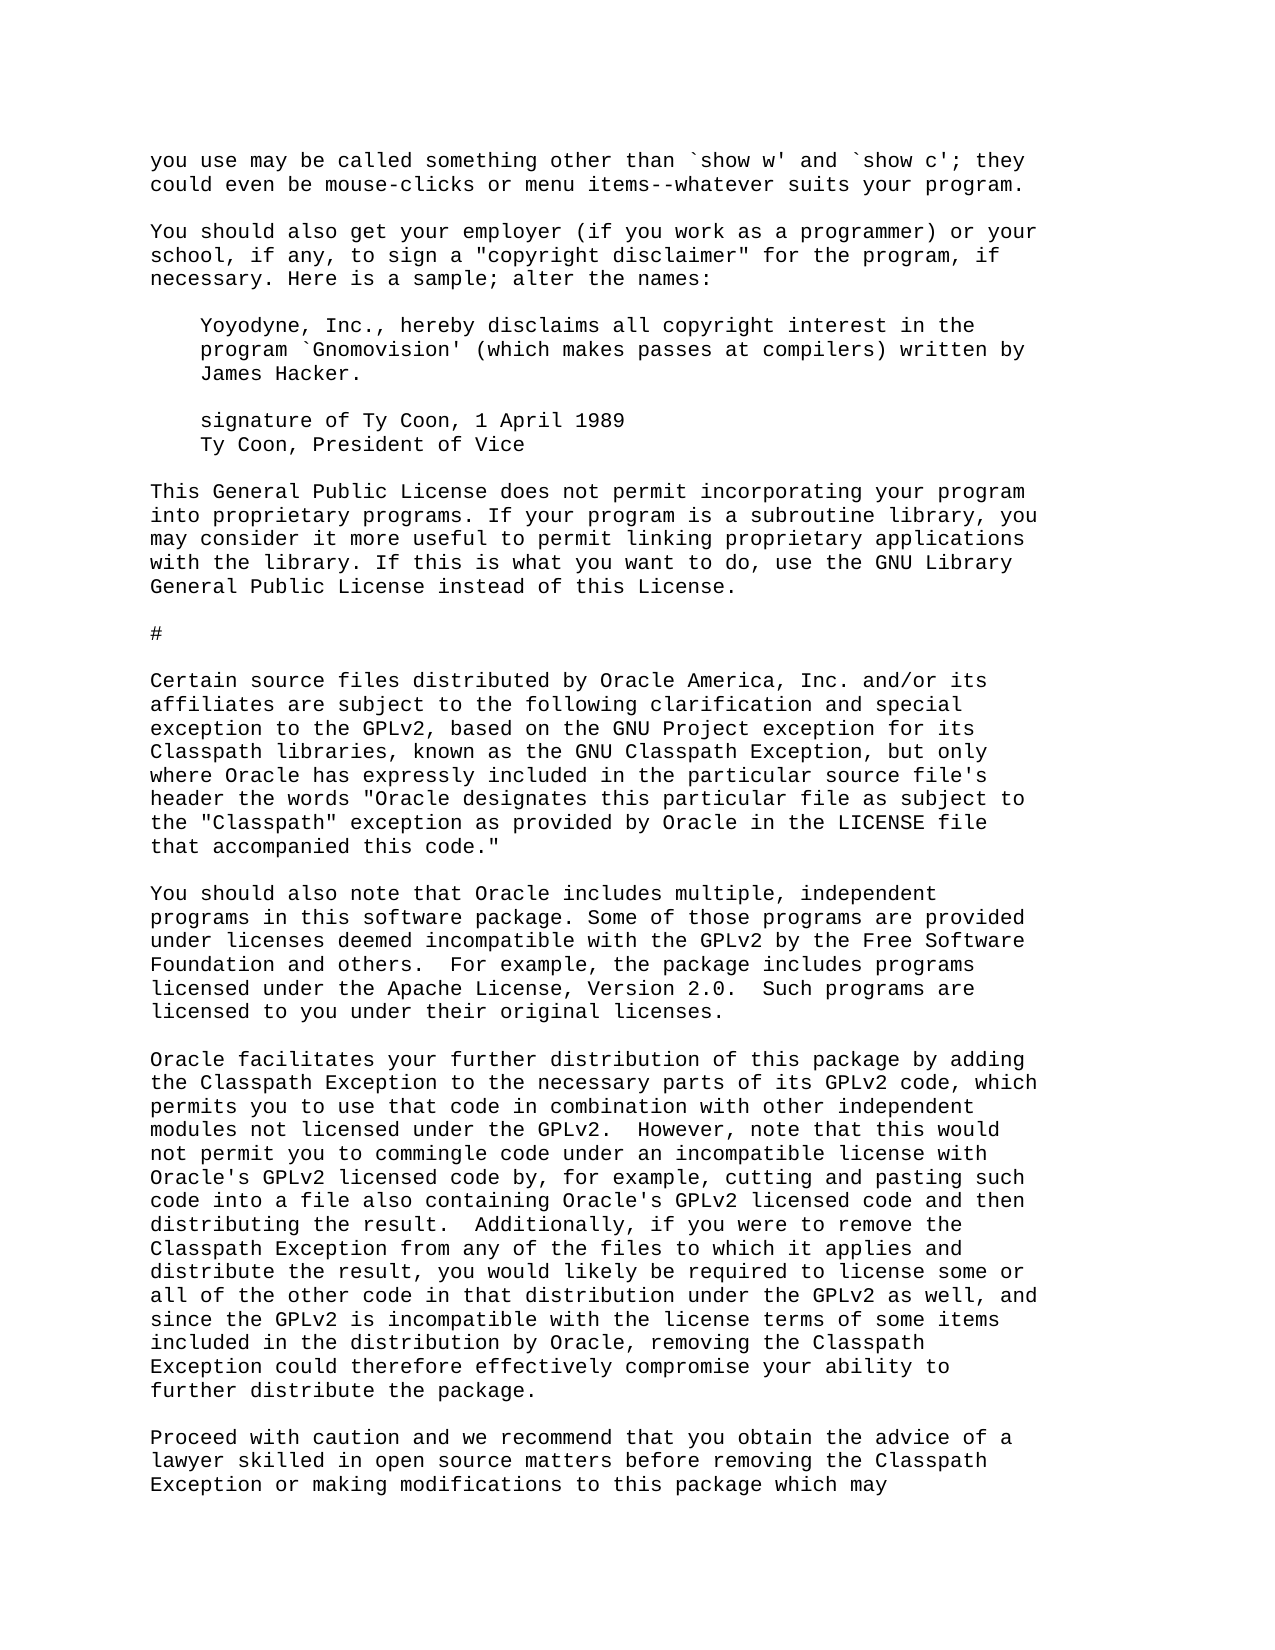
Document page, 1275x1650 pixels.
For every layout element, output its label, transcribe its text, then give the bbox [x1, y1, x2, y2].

text Proceed with caution and we recommend that you obtain the advice of a [150, 1427, 1125, 1451]
text all of the other code in that distribution under the GPLv2 as well, and [150, 1285, 1125, 1309]
text may consider it more useful to permit linking proprietary applications [150, 528, 1125, 552]
text programs in this software package. Some of those programs are provided [150, 907, 1125, 930]
text Yoyodyne, Inc., hereby disclaims all copyright interest in the [150, 316, 1125, 339]
text exception to the GPLv2, based on the GNU Project exception for its [150, 717, 1125, 741]
text into proprietary programs. If your program is a subroutine library, you [150, 505, 1125, 528]
text modules not licensed under the GPLv2. However, note that this would [150, 1119, 1125, 1143]
text licensed under the Apache License, Version 2.0. Such programs are [150, 978, 1125, 1001]
text Exception could therefore effectively compromise your ability to [150, 1356, 1125, 1379]
text Oracle facilitates your further distribution of this package by adding [150, 1048, 1125, 1072]
text distributing the result. Additionally, if you were to remove the [150, 1214, 1125, 1238]
text since the GPLv2 is incompatible with the license terms of some items [150, 1309, 1125, 1332]
text not permit you to commingle code under an incompatible license with [150, 1143, 1125, 1167]
text could even be mouse-clicks or menu items--whatever suits your program. [150, 174, 1125, 197]
text under licenses deemed incompatible with the GPLv2 by the Free Software [150, 930, 1125, 954]
text the "Classpath" exception as provided by Oracle in the LICENSE file [150, 812, 1125, 836]
text signature of Ty Coon, 1 April 1989 [150, 410, 1125, 434]
text permits you to use that code in combination with other independent [150, 1096, 1125, 1119]
text Ty Coon, President of Vice [150, 434, 1125, 457]
text Exception or making modifications to this package which may [150, 1474, 1125, 1498]
text with the library. If this is what you want to do, use the GNU Library [150, 552, 1125, 576]
text James Hacker. [150, 363, 1125, 386]
text Classpath libraries, known as the GNU Classpath Exception, but only [150, 741, 1125, 765]
text code into a file also containing Oracle's GPLv2 licensed code and then [150, 1190, 1125, 1214]
text licensed to you under their original licenses. [150, 1001, 1125, 1025]
text Oracle's GPLv2 licensed code by, for example, cutting and pasting such [150, 1167, 1125, 1190]
text You should also note that Oracle includes multiple, independent [150, 883, 1125, 907]
text Classpath Exception from any of the files to which it applies and [150, 1238, 1125, 1261]
text This General Public License does not permit incorporating your program [150, 481, 1125, 505]
text that accompanied this code." [150, 836, 1125, 859]
text You should also get your employer (if you work as a programmer) or your [150, 221, 1125, 244]
text Foundation and others. For example, the package includes programs [150, 954, 1125, 978]
text General Public License instead of this License. [150, 576, 1125, 599]
text necessary. Here is a sample; alter the names: [150, 268, 1125, 292]
text the Classpath Exception to the necessary parts of its GPLv2 code, which [150, 1072, 1125, 1096]
text Certain source files distributed by Oracle America, Inc. and/or its [150, 670, 1125, 694]
text included in the distribution by Oracle, removing the Classpath [150, 1332, 1125, 1356]
text affiliates are subject to the following clarification and special [150, 694, 1125, 717]
text header the words "Oracle designates this particular file as subject to [150, 788, 1125, 812]
text where Oracle has expressly included in the particular source file's [150, 765, 1125, 788]
text school, if any, to sign a "copyright disclaimer" for the program, if [150, 244, 1125, 268]
text you use may be called something other than `show w' and `show c'; they [150, 150, 1125, 174]
text # [150, 623, 1125, 647]
text further distribute the package. [150, 1379, 1125, 1403]
text distribute the result, you would likely be required to license some or [150, 1261, 1125, 1285]
text program `Gnomovision' (which makes passes at compilers) written by [150, 339, 1125, 363]
text lawyer skilled in open source matters before removing the Classpath [150, 1451, 1125, 1474]
